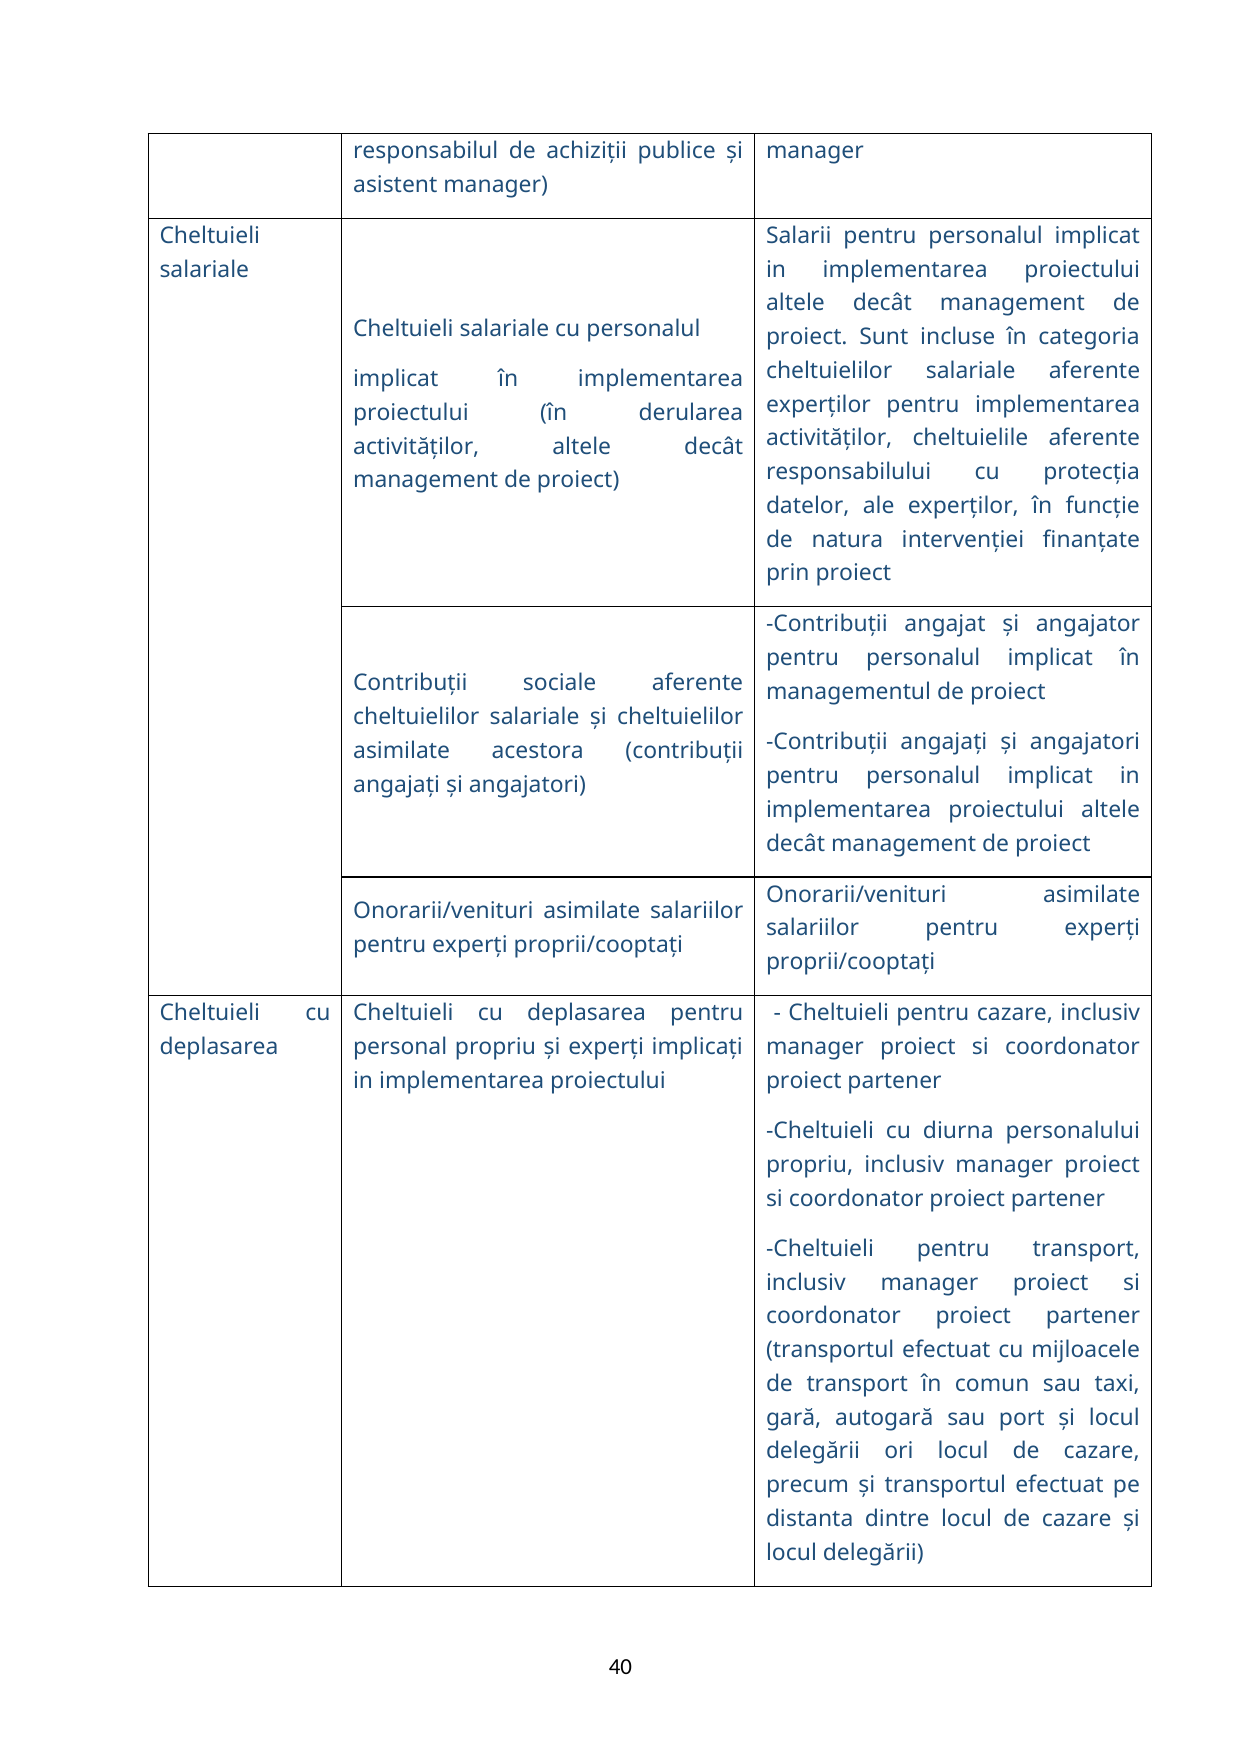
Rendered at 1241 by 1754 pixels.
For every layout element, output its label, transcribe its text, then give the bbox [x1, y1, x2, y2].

table_cell Onorarii/venituri asimilate salariilor pentru experți proprii/cooptați [342, 878, 754, 995]
table_cell -Contribuții angajat şi angajator pentru personalul implicat în managementul de proiect -Contribuții angajați şi angajatori pentru personalul implicat in implementarea proiectului altele decât management de proiect [755, 607, 1151, 876]
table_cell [755, 134, 1151, 218]
table_cell Cheltuieli salariale [149, 219, 341, 995]
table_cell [755, 996, 1151, 1586]
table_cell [342, 996, 754, 1586]
table_cell Onorarii/venituri asimilate salariilor pentru experți proprii/cooptați [755, 878, 1151, 995]
table_cell Cheltuieli salariale cu personalul implicat în implementarea proiectului (în derularea activităților, altele decât management de proiect) [342, 219, 754, 606]
table_cell Contribuții sociale aferente cheltuielilor salariale şi cheltuielilor asimilate acestora (contribuții angajați şi angajatori) [342, 607, 754, 876]
table_cell Salarii pentru personalul implicat in implementarea proiectului altele decât management de proiect. Sunt incluse în categoria cheltuielilor salariale aferente experților pentru implementarea activităților, cheltuielile aferente responsabilului cu protecția datelor, ale experților, în funcție de natura intervenției finanțate prin proiect [755, 219, 1151, 606]
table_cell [149, 996, 341, 1586]
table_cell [342, 134, 754, 218]
